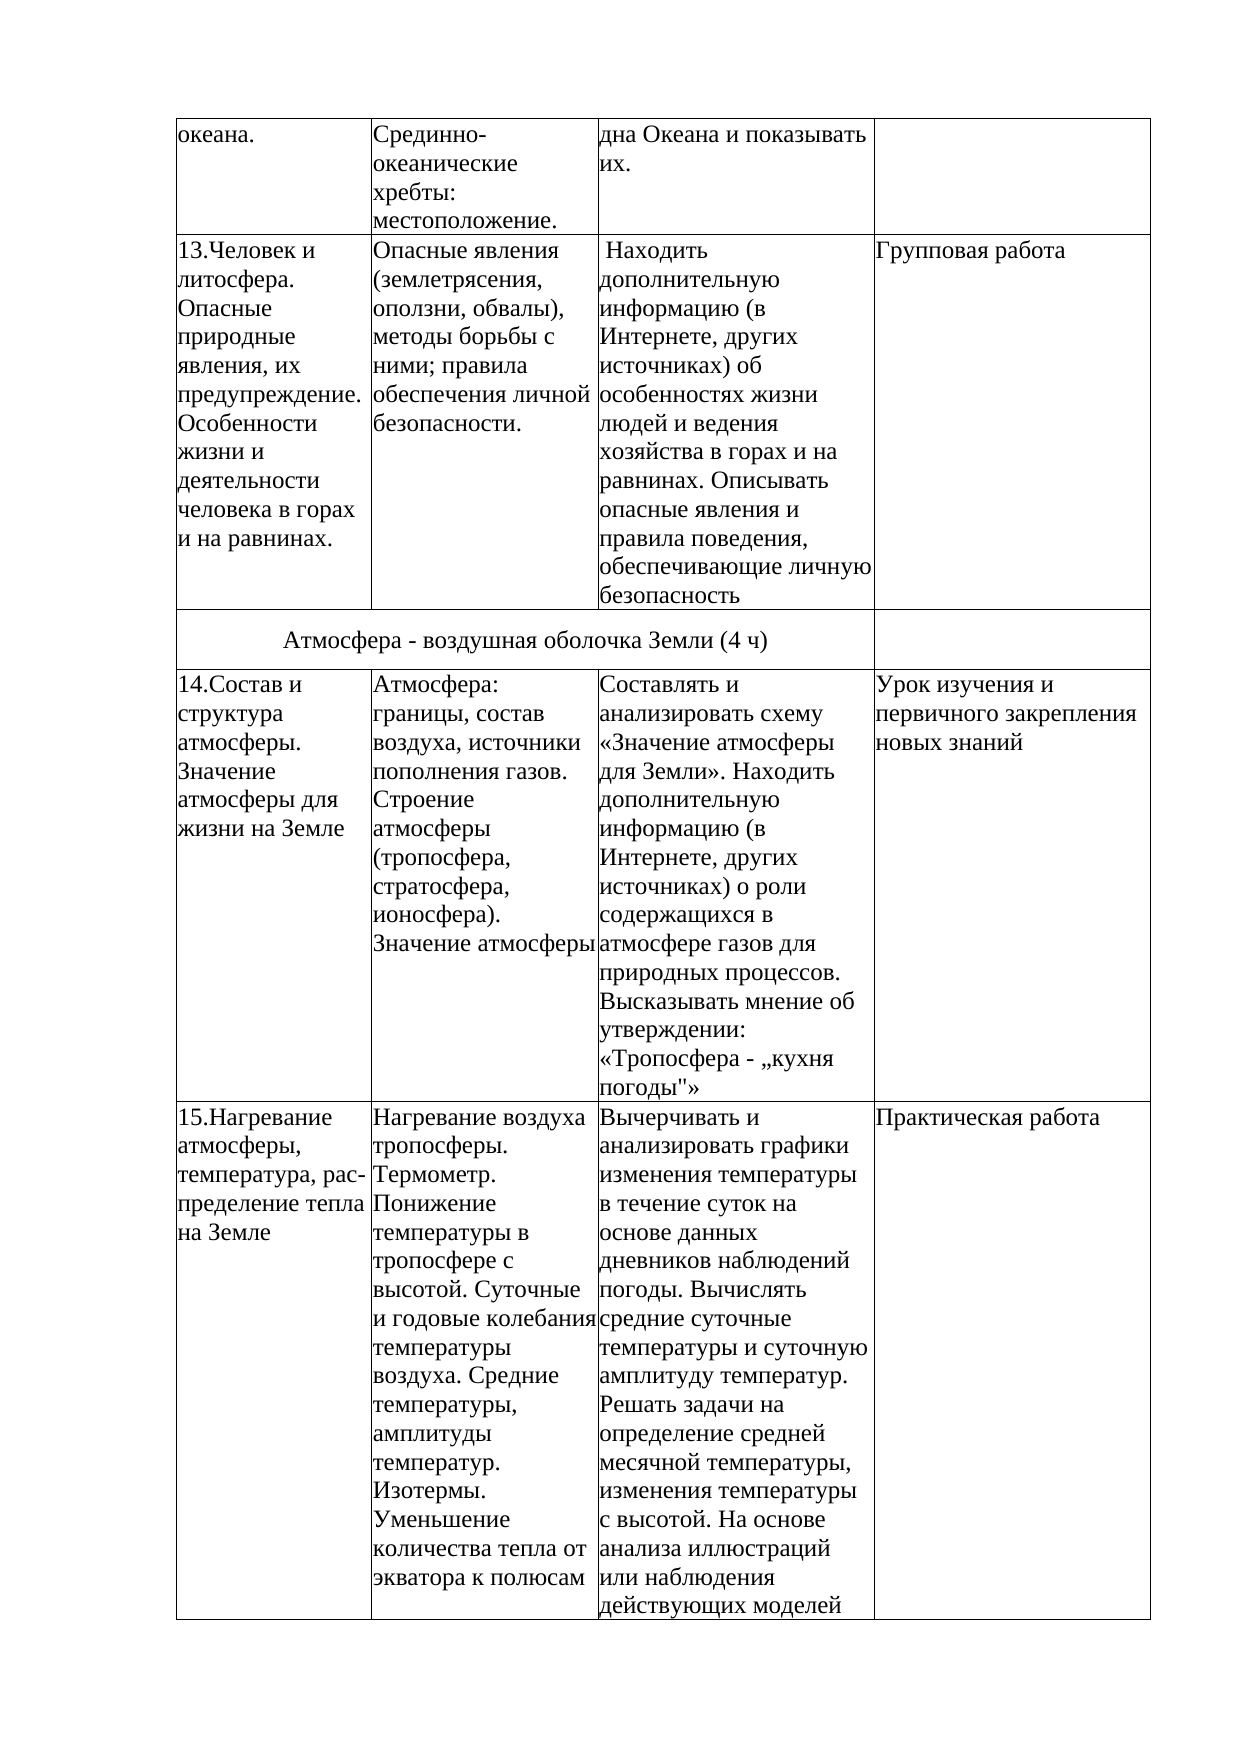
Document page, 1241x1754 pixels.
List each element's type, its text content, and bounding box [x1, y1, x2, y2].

table_cell 14.Состав и структура атмосферы. Значение атмосферы для жизни на Земле [177, 670, 371, 1101]
table_cell [875, 610, 1150, 668]
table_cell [372, 119, 598, 234]
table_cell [177, 119, 371, 234]
table_cell 13.Человек и литосфера. Опасные природные явления, их предупреждение. Особенности жизни и деятельности человека в горах и на равнинах. [177, 235, 371, 609]
table_cell Атмосфера - воздушная оболочка Земли (4 ч) [177, 610, 874, 668]
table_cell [875, 119, 1150, 234]
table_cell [599, 119, 874, 234]
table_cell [599, 1102, 874, 1619]
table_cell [177, 1102, 371, 1619]
table_cell Атмосфера: границы, состав воздуха, источники пополнения газов. Строение атмосферы (тропосфера, стратосфера, ионосфера). Значение атмосферы [372, 670, 598, 1101]
table_cell Практическая работа [875, 1102, 1150, 1619]
table_cell Урок изучения и первичного закрепления новых знаний [875, 670, 1150, 1101]
table_cell Опасные явления (землетрясения, оползни, обвалы), методы борьбы с ними; правила обеспечения личной безопасности. [372, 235, 598, 609]
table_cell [372, 1102, 598, 1619]
table_cell Находить дополнительную информацию (в Интернете, других источниках) об особенностях жизни людей и ведения хозяйства в горах и на равнинах. Описывать опасные явления и правила поведения, обеспечивающие личную безопасность [599, 235, 874, 609]
table_cell Составлять и анализировать схему «Значение атмосферы для Земли». Находить дополнительную информацию (в Интернете, других источниках) о роли содержащихся в атмосфере газов для природных процессов. Высказывать мнение об утверждении: «Тропосфера - „кухня погоды"» [599, 670, 874, 1101]
table_cell Групповая работа [875, 235, 1150, 609]
